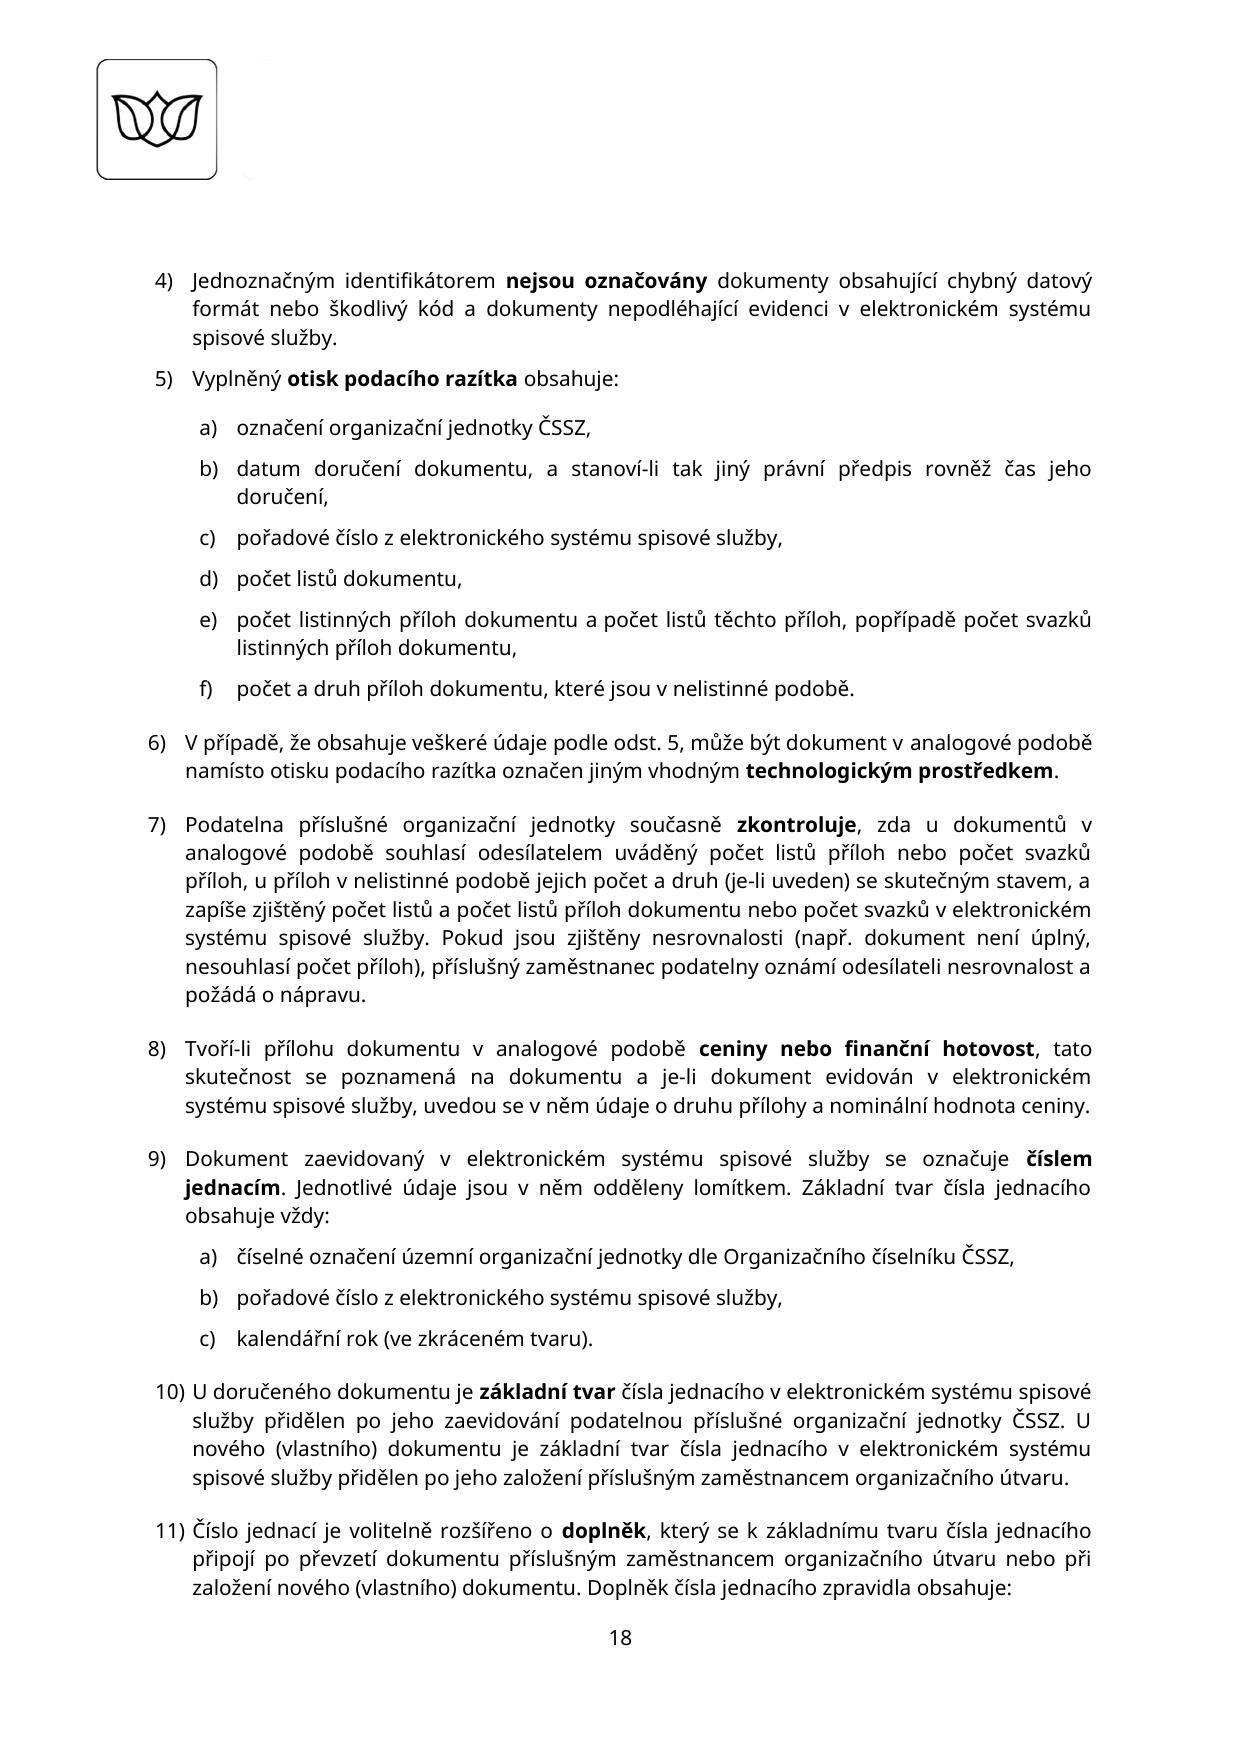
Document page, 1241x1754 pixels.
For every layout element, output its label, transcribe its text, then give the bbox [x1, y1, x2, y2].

list počet a druh příloh dokumentu, které jsou v nelistinné podobě. [199, 674, 1092, 703]
list počet listinných příloh dokumentu a počet listů těchto příloh, popřípadě počet svazků listinných příloh dokumentu, [199, 605, 1092, 662]
list Vyplněný otisk podacího razítka obsahuje: [154, 364, 1092, 392]
picture [0, 59, 1241, 180]
list Podatelna příslušné organizační jednotky současně zkontroluje, zda u dokumentů v analogové podobě souhlasí odesílatelem uváděný počet listů příloh nebo počet svazků příloh, u příloh v nelistinné podobě jejich počet a druh (je-li uveden) se skutečným stavem, a zapíše zjištěný počet listů a počet listů příloh dokumentu nebo počet svazků v elektronickém systému spisové služby. Pokud jsou zjištěny nesrovnalosti (např. dokument není úplný, nesouhlasí počet příloh), příslušný zaměstnanec podatelny oznámí odesílateli nesrovnalost a požádá o nápravu. [148, 810, 1092, 1009]
list Dokument zaevidovaný v elektronickém systému spisové služby se označuje číslem jednacím. Jednotlivé údaje jsou v něm odděleny lomítkem. Základní tvar čísla jednacího obsahuje vždy: [148, 1144, 1092, 1229]
list pořadové číslo z elektronického systému spisové služby, [199, 1283, 1092, 1311]
list Jednoznačným identifikátorem nejsou označovány dokumenty obsahující chybný datový formát nebo škodlivý kód a dokumenty nepodléhající evidenci v elektronickém systému spisové služby. [155, 266, 1092, 351]
list Tvoří-li přílohu dokumentu v analogové podobě ceniny nebo finanční hotovost, tato skutečnost se poznamená na dokumentu a je-li dokument evidován v elektronickém systému spisové služby, uvedou se v něm údaje o druhu přílohy a nominální hodnota ceniny. [148, 1034, 1092, 1119]
list Číslo jednací je volitelně rozšířeno o doplněk, který se k základnímu tvaru čísla jednacího připojí po převzetí dokumentu příslušným zaměstnancem organizačního útvaru nebo při založení nového (vlastního) dokumentu. Doplněk čísla jednacího zpravidla obsahuje: [155, 1516, 1092, 1601]
list číselné označení územní organizační jednotky dle Organizačního číselníku ČSSZ, [199, 1242, 1092, 1270]
list datum doručení dokumentu, a stanoví-li tak jiný právní předpis rovněž čas jeho doručení, [199, 454, 1092, 511]
list V případě, že obsahuje veškeré údaje podle odst. 5, může být dokument v analogové podobě namísto otisku podacího razítka označen jiným vhodným technologickým prostředkem. [148, 728, 1092, 785]
list U doručeného dokumentu je základní tvar čísla jednacího v elektronickém systému spisové služby přidělen po jeho zaevidování podatelnou příslušné organizační jednotky ČSSZ. U nového (vlastního) dokumentu je základní tvar čísla jednacího v elektronickém systému spisové služby přidělen po jeho založení příslušným zaměstnancem organizačního útvaru. [155, 1377, 1092, 1491]
list označení organizační jednotky ČSSZ, [199, 413, 1092, 441]
list počet listů dokumentu, [199, 564, 1092, 593]
list kalendářní rok (ve zkráceném tvaru). [199, 1324, 1092, 1352]
list pořadové číslo z elektronického systému spisové služby, [199, 523, 1092, 552]
